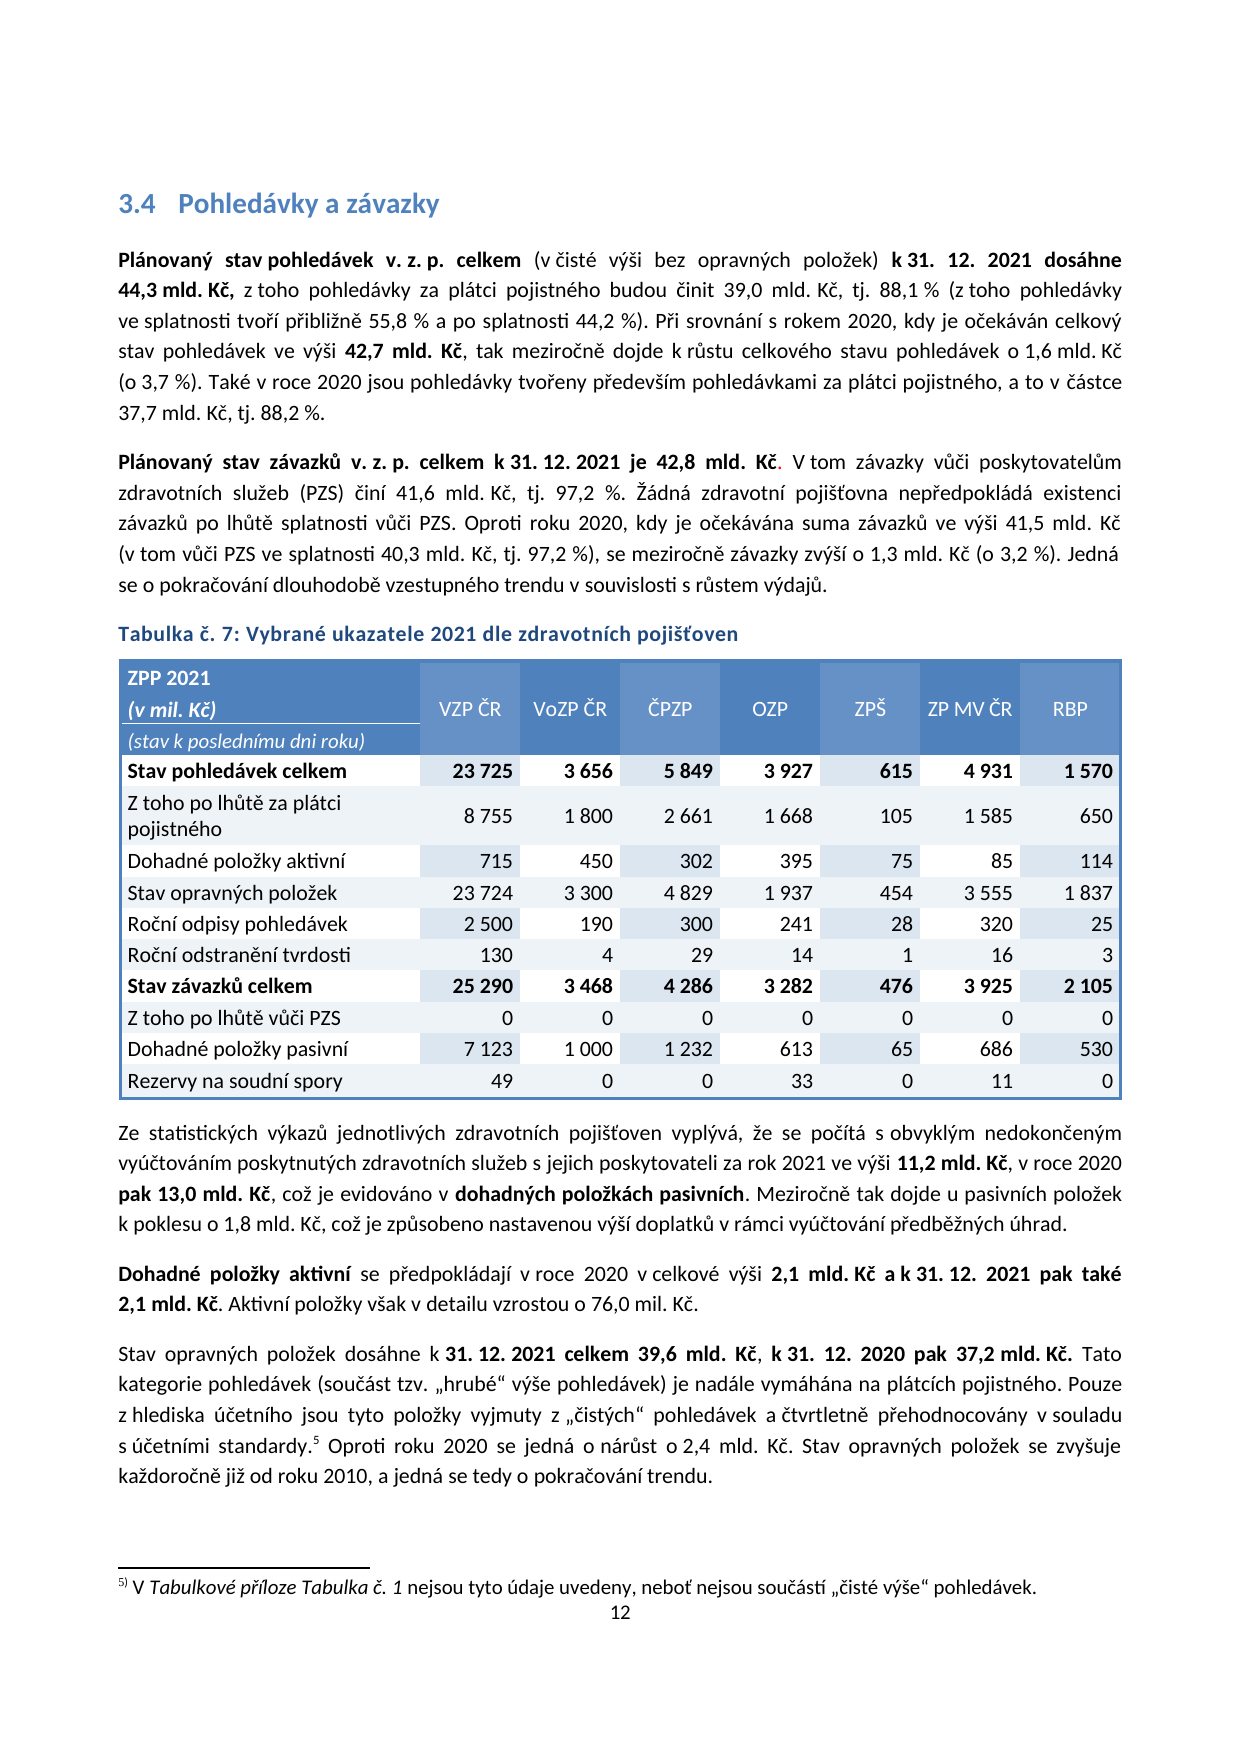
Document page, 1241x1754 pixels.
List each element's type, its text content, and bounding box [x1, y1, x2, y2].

table_cell 3 300 [520, 877, 620, 908]
table_cell 25 290 [420, 970, 520, 1002]
table_cell 476 [820, 970, 920, 1002]
table_cell 0 [420, 1002, 520, 1033]
table_cell 11 [920, 1064, 1020, 1097]
table_cell (stav k poslednímu dni roku) [122, 724, 420, 755]
table_cell 3 468 [520, 970, 620, 1002]
text Tabulka č. 7: Vybrané ukazatele 2021 dle zdravotních pojišťoven [118, 620, 1122, 647]
table_cell 613 [720, 1033, 820, 1064]
table_cell 0 [620, 1002, 720, 1033]
table_cell 1 232 [620, 1033, 720, 1064]
table_cell 1 937 [720, 877, 820, 908]
table_cell 0 [520, 1002, 620, 1033]
table_header RBP [1020, 663, 1119, 755]
table_cell 615 [820, 755, 920, 786]
table_cell Stav závazků celkem [122, 970, 420, 1002]
subtitle Pohledávky a závazky [118, 185, 1122, 221]
table_cell 1 585 [920, 786, 1020, 845]
table_cell 2 661 [620, 786, 720, 845]
text Dohadné položky aktivní se předpokládají v roce 2020 v celkové výši 2,1 mld. Kč a k 31. 12. 2021 pak také 2,1 mld. Kč. Aktivní položky však v detailu vzrostou o 76,0 mil. Kč. [118, 1260, 1122, 1317]
table_cell 1 668 [720, 786, 820, 845]
table_cell 1 [820, 939, 920, 970]
table_cell 0 [920, 1002, 1020, 1033]
table_cell 85 [920, 845, 1020, 877]
table_cell 4 829 [620, 877, 720, 908]
table_cell 1 837 [1020, 877, 1119, 908]
table_cell 0 [520, 1064, 620, 1097]
table_cell 0 [820, 1064, 920, 1097]
table_cell 1 000 [520, 1033, 620, 1064]
table_cell 8 755 [420, 786, 520, 845]
table_header VZP ČR [420, 663, 520, 755]
table_cell 715 [420, 845, 520, 877]
table_header OZP [720, 663, 820, 755]
table_header ZPŠ [820, 663, 920, 755]
table_cell 0 [720, 1002, 820, 1033]
table_cell Roční odpisy pohledávek [122, 908, 420, 939]
table_cell 650 [1020, 786, 1119, 845]
table_header ZP MV ČR [920, 663, 1020, 755]
table_cell 114 [1020, 845, 1119, 877]
text Stav opravných položek dosáhne k 31. 12. 2021 celkem 39,6 mld. Kč, k 31. 12. 2020 pak 37,2 mld. Kč. Tato kategorie pohledávek (součást tzv. „hrubé“ výše pohledávek) je nadále vymáhána na plátcích pojistného. Pouze z hlediska účetního jsou tyto položky vyjmuty z „čistých“ pohledávek a čtvrtletně přehodnocovány v souladu s účetními standardy. Oproti roku 2020 se jedná o nárůst o 2,4 mld. Kč. Stav opravných položek se zvyšuje každoročně již od roku 2010, a jedná se tedy o pokračování trendu. [118, 1340, 1122, 1489]
table_cell 3 555 [920, 877, 1020, 908]
table_cell 530 [1020, 1033, 1119, 1064]
table_cell 7 123 [420, 1033, 520, 1064]
table_cell Roční odstranění tvrdosti [122, 939, 420, 970]
table_cell 686 [920, 1033, 1020, 1064]
table_cell 28 [820, 908, 920, 939]
table_cell 49 [420, 1064, 520, 1097]
text Plánovaný stav závazků v. z. p. celkem k 31. 12. 2021 je 42,8 mld. Kč. V tom závazky vůči poskytovatelům zdravotních služeb (PZS) činí 41,6 mld. Kč, tj. 97,2 %. Žádná zdravotní pojišťovna nepředpokládá existenci závazků po lhůtě splatnosti vůči PZS. Oproti roku 2020, kdy je očekávána suma závazků ve výši 41,5 mld. Kč (v tom vůči PZS ve splatnosti 40,3 mld. Kč, tj. 97,2 %), se meziročně závazky zvýší o 1,3 mld. Kč (o 3,2 %). Jedná se o pokračování dlouhodobě vzestupného trendu v souvislosti s růstem výdajů. [118, 448, 1122, 597]
table_cell 3 925 [920, 970, 1020, 1002]
table_cell 14 [720, 939, 820, 970]
table_cell 1 570 [1020, 755, 1119, 786]
table_cell 33 [720, 1064, 820, 1097]
table_cell 302 [620, 845, 720, 877]
table_cell 4 931 [920, 755, 1020, 786]
table_cell 2 105 [1020, 970, 1119, 1002]
table_cell Stav pohledávek celkem [122, 755, 420, 786]
table_cell 190 [520, 908, 620, 939]
table_cell Stav opravných položek [122, 877, 420, 908]
table_cell 4 286 [620, 970, 720, 1002]
table_cell 65 [820, 1033, 920, 1064]
table_cell 1 800 [520, 786, 620, 845]
table_cell Z toho po lhůtě vůči PZS [122, 1002, 420, 1033]
table_header VoZP ČR [520, 663, 620, 755]
table_cell 23 725 [420, 755, 520, 786]
table_cell 5 849 [620, 755, 720, 786]
table_header ZPP 2021 [122, 663, 420, 692]
table_cell Z toho po lhůtě za plátci pojistného [122, 786, 420, 845]
table_cell 4 [520, 939, 620, 970]
table_cell 2 500 [420, 908, 520, 939]
table_cell (v mil. Kč) [122, 692, 420, 723]
table_cell Dohadné položky pasivní [122, 1033, 420, 1064]
table_cell Dohadné položky aktivní [122, 845, 420, 877]
table_cell 75 [820, 845, 920, 877]
table_cell 130 [420, 939, 520, 970]
table_cell 241 [720, 908, 820, 939]
table_cell 0 [1020, 1002, 1119, 1033]
table_cell 450 [520, 845, 620, 877]
table_cell Rezervy na soudní spory [122, 1064, 420, 1097]
table_cell 23 724 [420, 877, 520, 908]
table_cell 320 [920, 908, 1020, 939]
table_cell 454 [820, 877, 920, 908]
table_cell 300 [620, 908, 720, 939]
text Plánovaný stav pohledávek v. z. p. celkem (v čisté výši bez opravných položek) k 31. 12. 2021 dosáhne 44,3 mld. Kč, z toho pohledávky za plátci pojistného budou činit 39,0 mld. Kč, tj. 88,1 % (z toho pohledávky ve splatnosti tvoří přibližně 55,8 % a po splatnosti 44,2 %). Při srovnání s rokem 2020, kdy je očekáván celkový stav pohledávek ve výši 42,7 mld. Kč, tak meziročně dojde k růstu celkového stavu pohledávek o 1,6 mld. Kč (o 3,7 %). Také v roce 2020 jsou pohledávky tvořeny především pohledávkami za plátci pojistného, a to v částce 37,7 mld. Kč, tj. 88,2 %. [118, 246, 1122, 426]
table_cell 0 [1020, 1064, 1119, 1097]
table_cell 0 [820, 1002, 920, 1033]
table_cell 25 [1020, 908, 1119, 939]
table_cell 29 [620, 939, 720, 970]
table_cell 395 [720, 845, 820, 877]
table_cell 3 282 [720, 970, 820, 1002]
table_cell 3 927 [720, 755, 820, 786]
table_cell 3 [1020, 939, 1119, 970]
text Ze statistických výkazů jednotlivých zdravotních pojišťoven vyplývá, že se počítá s obvyklým nedokončeným vyúčtováním poskytnutých zdravotních služeb s jejich poskytovateli za rok 2021 ve výši 11,2 mld. Kč, v roce 2020 pak 13,0 mld. Kč, což je evidováno v dohadných položkách pasivních. Meziročně tak dojde u pasivních položek k poklesu o 1,8 mld. Kč, což je způsobeno nastavenou výší doplatků v rámci vyúčtování předběžných úhrad. [118, 1119, 1122, 1237]
table_cell 3 656 [520, 755, 620, 786]
table_cell 16 [920, 939, 1020, 970]
table_cell 105 [820, 786, 920, 845]
table_header ČPZP [620, 663, 720, 755]
table_cell 0 [620, 1064, 720, 1097]
